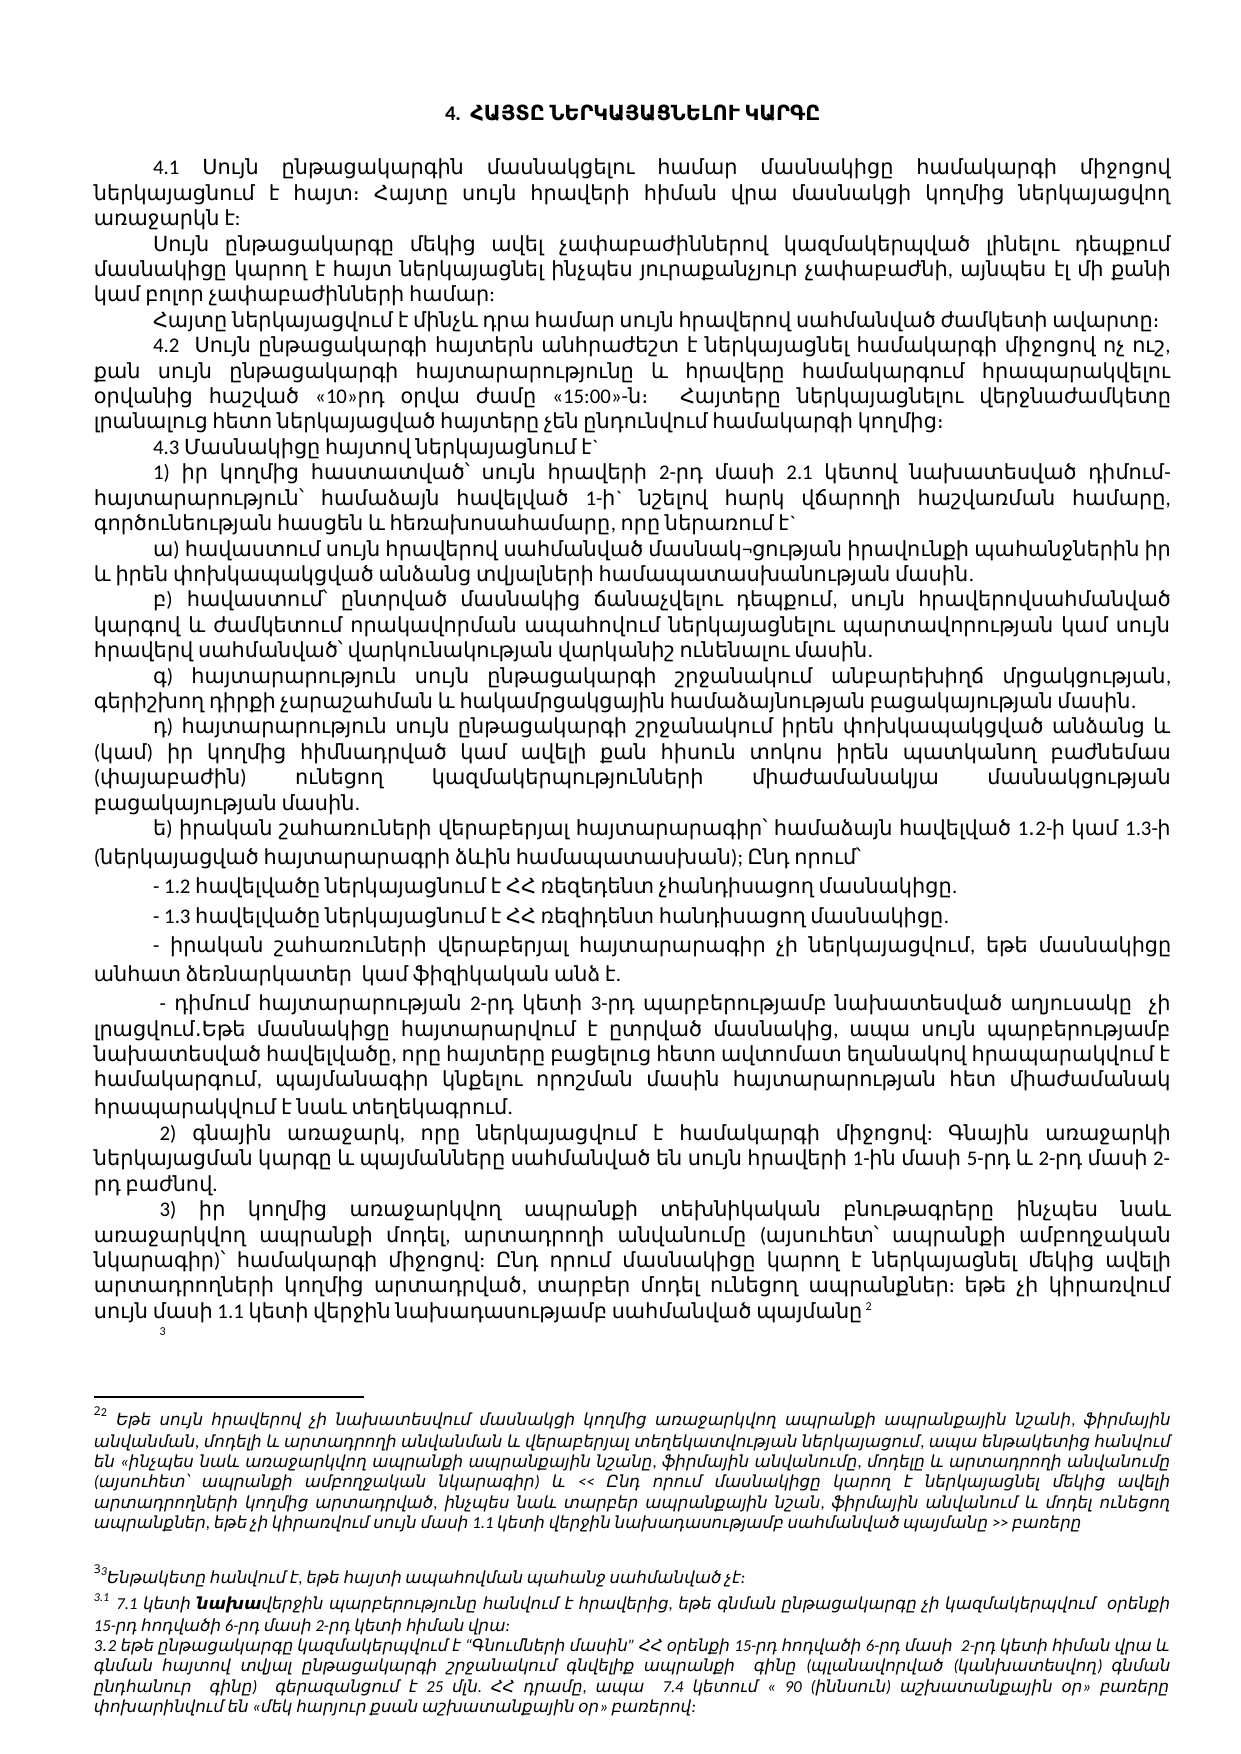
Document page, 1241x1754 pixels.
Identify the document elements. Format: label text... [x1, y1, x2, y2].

text ե) իրական շահառուների վերաբերյալ հայտարարագիր՝ համաձայն հավելված 1․2-ի կամ 1.3-ի (ներկայացված հայտարարագրի ձևին համապատասխան); Ընդ որում՝ [94, 815, 1171, 870]
text - 1.3 հավելվածը ներկայացնում է ՀՀ ռեզիդենտ հանդիսացող մասնակիցը. [94, 903, 1171, 928]
text դ) հայտարարություն սույն ընթացակարգի շրջանակում իրեն փոխկապակցված անձանց և (կամ) իր կողմից հիմնադրված կամ ավելի քան հիսուն տոկոս իրեն պատկանող բաժնեմաս (փայաբաժին) ունեցող կազմակերպությունների միաժամանակյա մասնակցության բացակայության մասին. [94, 714, 1171, 815]
text - իրական շահառուների վերաբերյալ հայտարարագիր չի ներկայացվում, եթե մասնակիցը անհատ ձեռնարկատեր կամ ֆիզիկական անձ է. [94, 932, 1171, 987]
text - դիմում հայտարարության 2-րդ կետի 3-րդ պարբերությամբ նախատեսված աղյուսակը չի լրացվում․Եթե մասնակիցը հայտարարվում է ըտրված մասնակից, ապա սույն պարբերությամբ նախատեսված հավելվածը, որը հայտերը բացելուց հետո ավտոմատ եղանակով հրապարակվում է համակարգում, պայմանագիր կնքելու որոշման մասին հայտարարության հետ միաժամանակ հրապարակվում է նաև տեղեկագրում. [94, 990, 1171, 1120]
text 3) իր կողմից առաջարկվող ապրանքի տեխնիկական բնութագրերը ինչպես նաև առաջարկվող ապրանքի մոդել, արտադրողի անվանումը (այսուհետ՝ ապրանքի ամբողջական նկարագիր)՝ համակարգի միջոցով: Ընդ որում մասնակիցը կարող է ներկայացնել մեկից ավելի արտադրողների կողմից արտադրված, տարբեր մոդել ունեցող ապրանքներ: եթե չի կիրառվում սույն մասի 1.1 կետի վերջին նախադասությամբ սահմանված պայմանը 2 [94, 1196, 1171, 1323]
text 1) իր կողմից հաստատված՝ սույն հրավերի 2-րդ մասի 2.1 կետով նախատեսված դիմում-հայտարարություն՝ համաձայն հավելված 1-ի` նշելով հարկ վճարողի հաշվառման համարը, գործունեության հասցեն և հեռախոսահամարը, որը ներառում է` [94, 459, 1171, 536]
text Սույն ընթացակարգը մեկից ավել չափաբաժիններով կազմակերպված լինելու դեպքում մասնակիցը կարող է հայտ ներկայացնել ինչպես յուրաքանչյուր չափաբաժնի, այնպես էլ մի քանի կամ բոլոր չափաբաժինների համար: [94, 231, 1171, 307]
text 4.3 Մասնակիցը հայտով ներկայացնում է` [94, 434, 1171, 459]
text 4.2 Սույն ընթացակարգի հայտերն անհրաժեշտ է ներկայացնել համակարգի միջոցով ոչ ուշ, քան սույն ընթացակարգի հայտարարությունը և հրավերը համակարգում հրապարակվելու օրվանից հաշված «10»րդ օրվա ժամը «15:00»-ն։ Հայտերը ներկայացնելու վերջնաժամկետը լրանալուց հետո ներկայացված հայտերը չեն ընդունվում համակարգի կողմից։ [94, 332, 1171, 434]
text Հայտը ներկայացվում է մինչև դրա համար սույն հրավերով սահմանված ժամկետի ավարտը։ [94, 307, 1171, 332]
text 4. ՀԱՅՏԸ ՆԵՐԿԱՅԱՑՆԵԼՈՒ ԿԱՐԳԸ [94, 100, 1171, 126]
text բ) հավաստում՝ ընտրված մասնակից ճանաչվելու դեպքում, սույն հրավերովսահմանված կարգով և ժամկետում որակավորման ապահովում ներկայացնելու պարտավորության կամ սույն հրավերվ սահմանված՝ վարկունակության վարկանիշ ունենալու մասին. [94, 587, 1171, 663]
text 3 [94, 1323, 1171, 1349]
text 4.1 Սույն ընթացակարգին մասնակցելու համար մասնակիցը համակարգի միջոցով ներկայացնում է հայտ։ Հայտը սույն հրավերի հիման վրա մասնակցի կողմից ներկայացվող առաջարկն է: [94, 154, 1171, 231]
text գ) հայտարարություն սույն ընթացակարգի շրջանակում անբարեխիղճ մրցակցության, գերիշխող դիրքի չարաշահման և հակամրցակցային համաձայնության բացակայության մասին. [94, 663, 1171, 714]
text - 1.2 հավելվածը ներկայացնում է ՀՀ ռեզեդենտ չհանդիսացող մասնակիցը. [94, 874, 1171, 899]
text ա) հավաստում սույն հրավերով սահմանված մասնակ¬ցության իրավունքի պահանջներին իր և իրեն փոխկապակցված անձանց տվյալների համապատասխանության մասին. [94, 536, 1171, 587]
text 2) գնային առաջարկ, որը ներկայացվում է համակարգի միջոցով: Գնային առաջարկի ներկայացման կարգը և պայմանները սահմանված են սույն հրավերի 1-ին մասի 5-րդ և 2-րդ մասի 2-րդ բաժնով. [94, 1120, 1171, 1196]
